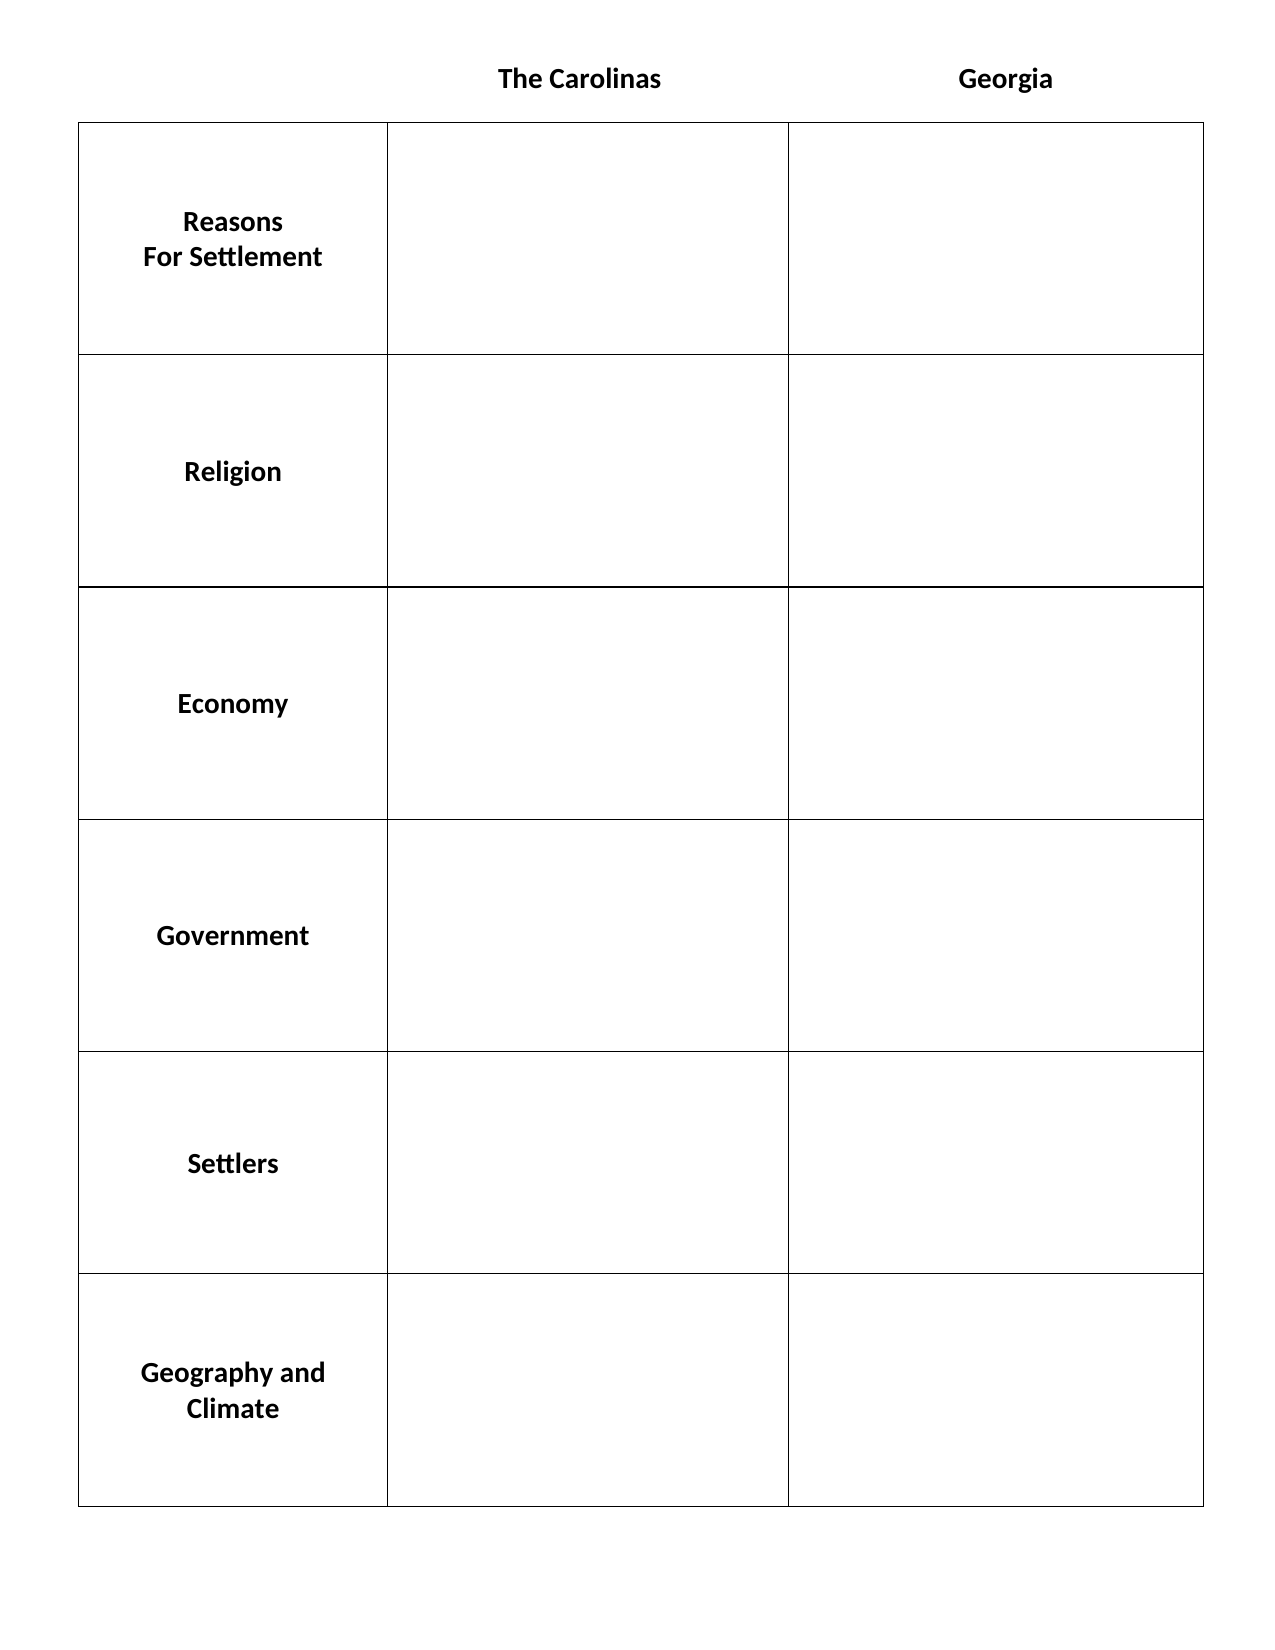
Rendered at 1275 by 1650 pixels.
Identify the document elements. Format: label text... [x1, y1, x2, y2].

table_cell [388, 1274, 788, 1506]
table_cell Religion [79, 355, 387, 586]
table_cell [789, 355, 1203, 586]
table_cell [789, 588, 1203, 819]
table_cell [789, 1052, 1203, 1273]
table_header [388, 123, 788, 354]
table_cell Economy [79, 588, 387, 819]
table_cell [388, 1052, 788, 1273]
text The Carolinas Georgia [390, 60, 1185, 96]
table_cell Settlers [79, 1052, 387, 1273]
table_cell [789, 1274, 1203, 1506]
table_cell Geography and Climate [79, 1274, 387, 1506]
table_cell [789, 820, 1203, 1051]
table_cell [388, 820, 788, 1051]
table_header [789, 123, 1203, 354]
table_cell Government [79, 820, 387, 1051]
table_cell [388, 355, 788, 586]
table_header Reasons For Settlement [79, 123, 387, 354]
table_cell [388, 588, 788, 819]
